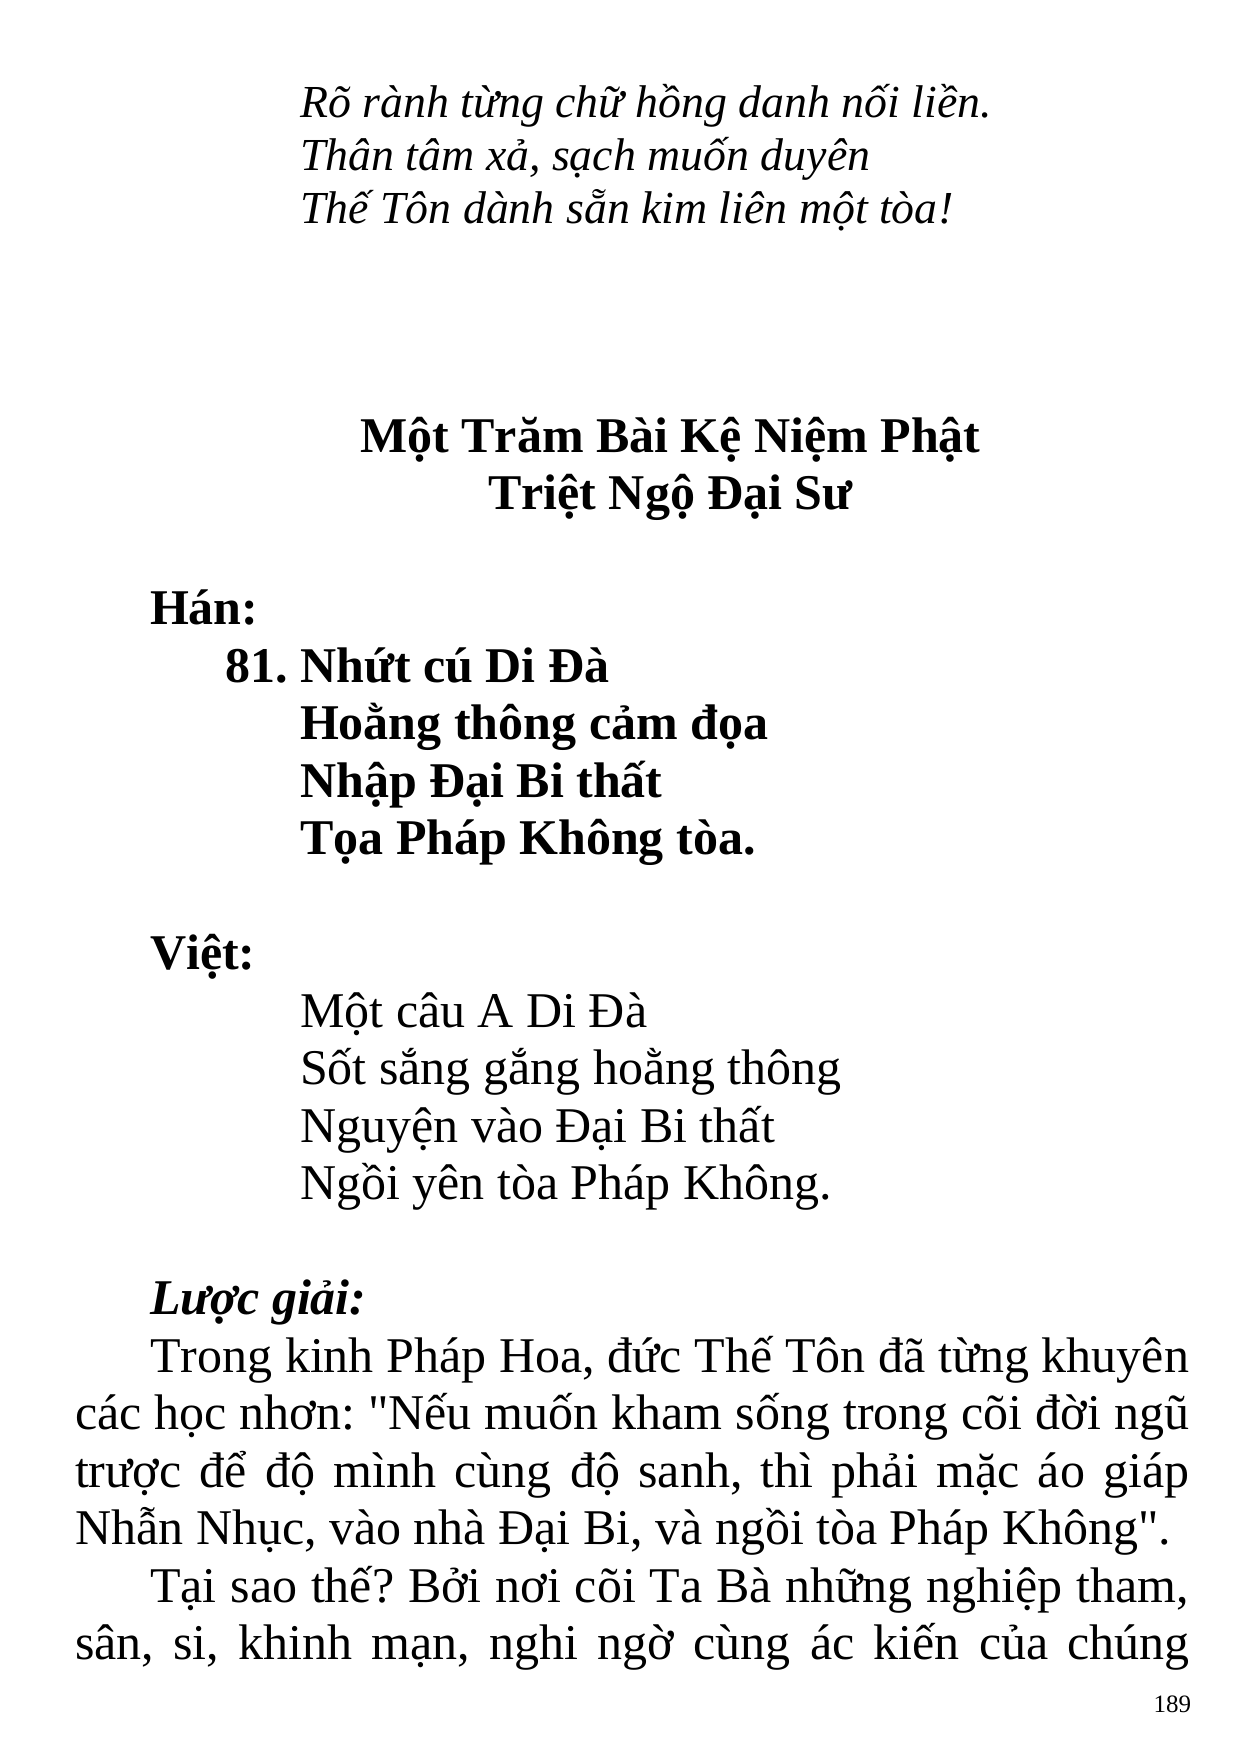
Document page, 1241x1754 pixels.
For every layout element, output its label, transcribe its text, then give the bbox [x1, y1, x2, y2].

text Việt: [75, 923, 1191, 981]
text Tọa Pháp Không tòa. [75, 808, 1191, 866]
text Thân tâm xả, sạch muốn duyên [75, 128, 1191, 180]
text Ngồi yên tòa Pháp Không. [75, 1153, 1191, 1211]
text Hoằng thông cảm đọa [75, 693, 1191, 751]
text Một Trăm Bài Kệ Niệm Phật [75, 406, 1191, 463]
text Nguyện vào Ðại Bi thất [75, 1096, 1191, 1153]
text Rõ rành từng chữ hồng danh nối liền. [75, 75, 1191, 128]
text 81. Nhứt cú Di Ðà [75, 636, 1191, 693]
text Hán: [75, 578, 1191, 636]
text Triệt Ngộ Ðại Sư [75, 463, 1191, 521]
text Sốt sắng gắng hoằng thông [75, 1038, 1191, 1096]
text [75, 1556, 1191, 1671]
text Thế Tôn dành sẵn kim liên một tòa! [75, 180, 1191, 233]
text Trong kinh Pháp Hoa, đức Thế Tôn đã từng khuyên các học nhơn: "Nếu muốn kham sống trong cõi đời ngũ trược để độ mình cùng độ sanh, thì phải mặc áo giáp Nhẫn Nhục, vào nhà Ðại Bi, và ngồi tòa Pháp Không". [75, 1326, 1191, 1556]
text Một câu A Di Ðà [75, 981, 1191, 1038]
text Lược giải: [75, 1268, 1191, 1326]
text Nhập Ðại Bi thất [75, 751, 1191, 808]
